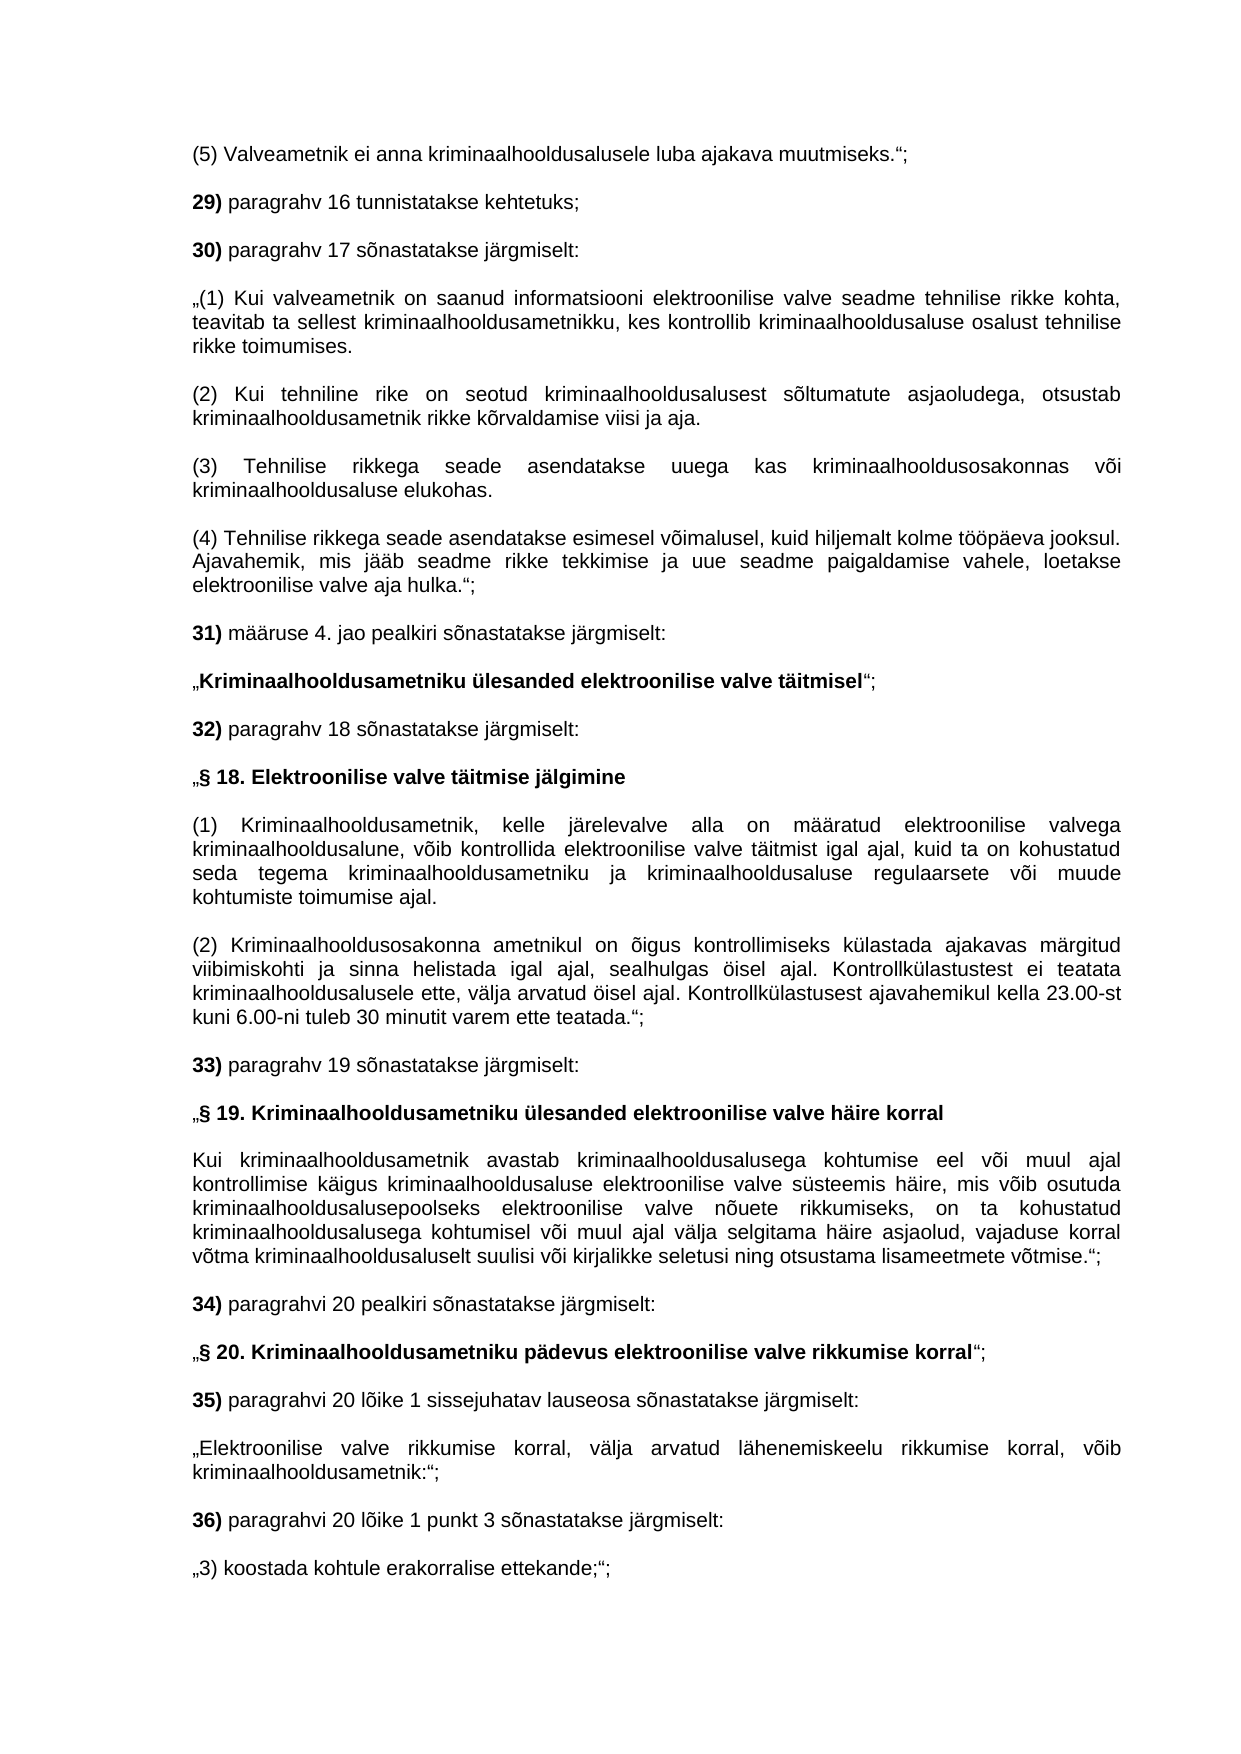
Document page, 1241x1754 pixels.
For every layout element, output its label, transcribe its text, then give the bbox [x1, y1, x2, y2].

text (5) Valveametnik ei anna kriminaalhooldusalusele luba ajakava muutmiseks.“; [192, 142, 1122, 166]
text 30) paragrahv 17 sõnastatakse järgmiselt: [192, 238, 1122, 262]
text „§ 18. Elektroonilise valve täitmise jälgimine [192, 765, 1122, 789]
text 33) paragrahv 19 sõnastatakse järgmiselt: [192, 1052, 1122, 1076]
text Kui kriminaalhooldusametnik avastab kriminaalhooldusalusega kohtumise eel või muul ajal kontrollimise käigus kriminaalhooldusaluse elektroonilise valve süsteemis häire, mis võib osutuda kriminaalhooldusalusepoolseks elektroonilise valve nõuete rikkumiseks, on ta kohustatud kriminaalhooldusalusega kohtumisel või muul ajal välja selgitama häire asjaolud, vajaduse korral võtma kriminaalhooldusaluselt suulisi või kirjalikke seletusi ning otsustama lisameetmete võtmise.“; [192, 1148, 1122, 1268]
text „§ 20. Kriminaalhooldusametniku pädevus elektroonilise valve rikkumise korral“; [192, 1340, 1122, 1364]
text „3) koostada kohtule erakorralise ettekande;“; [192, 1556, 1122, 1579]
text (2) Kriminaalhooldusosakonna ametnikul on õigus kontrollimiseks külastada ajakavas märgitud viibimiskohti ja sinna helistada igal ajal, sealhulgas öisel ajal. Kontrollkülastustest ei teatata kriminaalhooldusalusele ette, välja arvatud öisel ajal. Kontrollkülastusest ajavahemikul kella 23.00-st kuni 6.00-ni tuleb 30 minutit varem ette teatada.“; [192, 933, 1122, 1028]
text (1) Kriminaalhooldusametnik, kelle järelevalve alla on määratud elektroonilise valvega kriminaalhooldusalune, võib kontrollida elektroonilise valve täitmist igal ajal, kuid ta on kohustatud seda tegema kriminaalhooldusametniku ja kriminaalhooldusaluse regulaarsete või muude kohtumiste toimumise ajal. [192, 813, 1122, 909]
text (4) Tehnilise rikkega seade asendatakse esimesel võimalusel, kuid hiljemalt kolme tööpäeva jooksul. Ajavahemik, mis jääb seadme rikke tekkimise ja uue seadme paigaldamise vahele, loetakse elektroonilise valve aja hulka.“; [192, 525, 1122, 597]
text „Kriminaalhooldusametniku ülesanded elektroonilise valve täitmisel“; [192, 669, 1122, 693]
text (2) Kui tehniline rike on seotud kriminaalhooldusalusest sõltumatute asjaoludega, otsustab kriminaalhooldusametnik rikke kõrvaldamise viisi ja aja. [192, 382, 1122, 429]
text 32) paragrahv 18 sõnastatakse järgmiselt: [192, 717, 1122, 741]
text „§ 19. Kriminaalhooldusametniku ülesanded elektroonilise valve häire korral [192, 1100, 1122, 1124]
text „Elektroonilise valve rikkumise korral, välja arvatud lähenemiskeelu rikkumise korral, võib kriminaalhooldusametnik:“; [192, 1436, 1122, 1484]
text „(1) Kui valveametnik on saanud informatsiooni elektroonilise valve seadme tehnilise rikke kohta, teavitab ta sellest kriminaalhooldusametnikku, kes kontrollib kriminaalhooldusaluse osalust tehnilise rikke toimumises. [192, 286, 1122, 358]
text (3) Tehnilise rikkega seade asendatakse uuega kas kriminaalhooldusosakonnas või kriminaalhooldusaluse elukohas. [192, 453, 1122, 501]
text 34) paragrahvi 20 pealkiri sõnastatakse järgmiselt: [192, 1292, 1122, 1316]
text 29) paragrahv 16 tunnistatakse kehtetuks; [192, 190, 1122, 214]
text 35) paragrahvi 20 lõike 1 sissejuhatav lauseosa sõnastatakse järgmiselt: [192, 1388, 1122, 1412]
text 36) paragrahvi 20 lõike 1 punkt 3 sõnastatakse järgmiselt: [192, 1508, 1122, 1532]
text 31) määruse 4. jao pealkiri sõnastatakse järgmiselt: [192, 621, 1122, 645]
